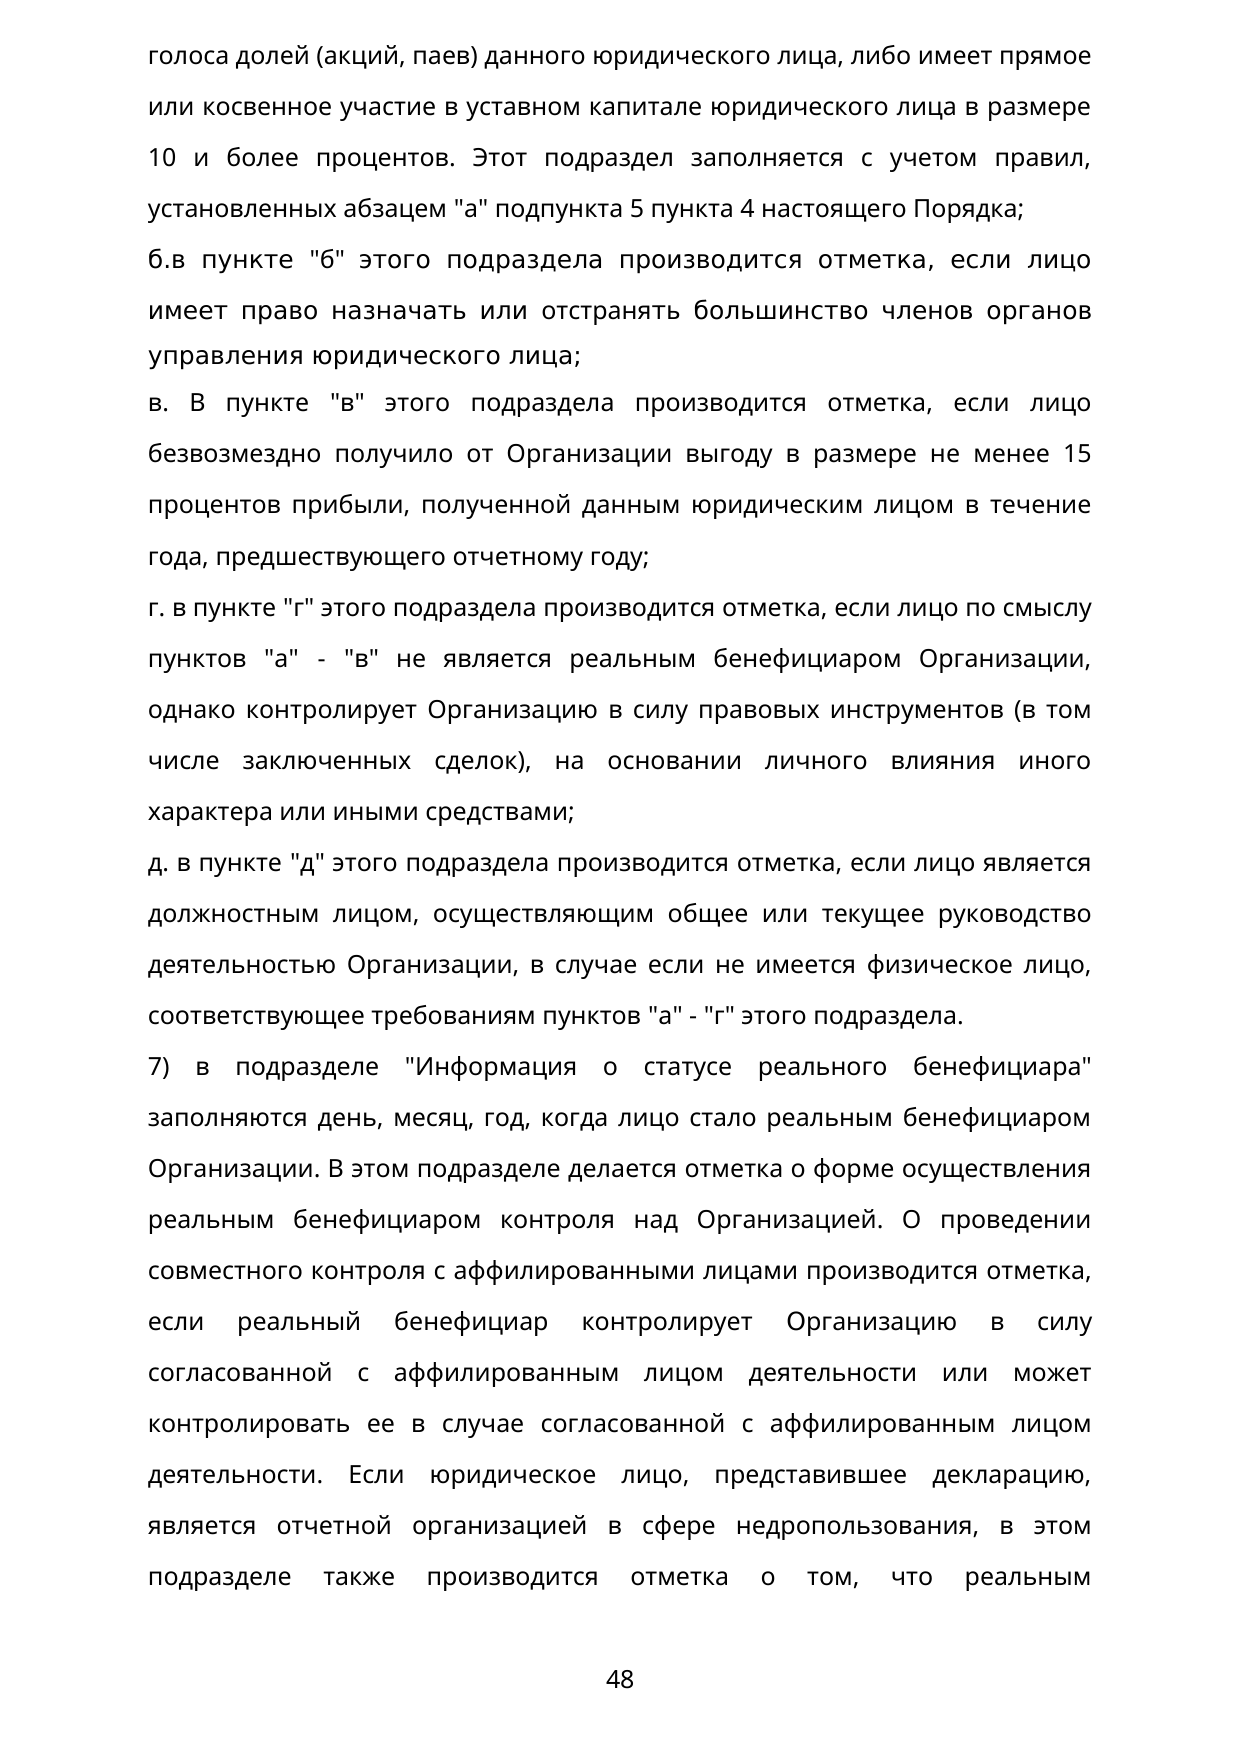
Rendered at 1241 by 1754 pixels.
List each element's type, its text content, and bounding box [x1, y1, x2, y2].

text д. в пункте "д" этого подраздела производится отметка, если лицо является должностным лицом, осуществляющим общее или текущее руководство деятельностью Организации, в случае если не имеется физическое лицо, соответствующее требованиям пунктов "а" - "г" этого подраздела. [148, 844, 1092, 1032]
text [148, 1049, 1092, 1593]
text б.в пункте "б" этого подраздела производится отметка, если лицо имеет право назначать или отстранять большинство членов органов управления юридического лица; [148, 242, 1092, 371]
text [148, 37, 1092, 225]
text г. в пункте "г" этого подраздела производится отметка, если лицо по смыслу пунктов "а" - "в" не является реальным бенефициаром Организации, однако контролирует Организацию в силу правовых инструментов (в том числе заключенных сделок), на основании личного влияния иного характера или иными средствами; [148, 589, 1092, 827]
text в. В пункте "в" этого подраздела производится отметка, если лицо безвозмездно получило от Организации выгоду в размере не менее 15 процентов прибыли, полученной данным юридическим лицом в течение года, предшествующего отчетному году; [148, 385, 1092, 572]
